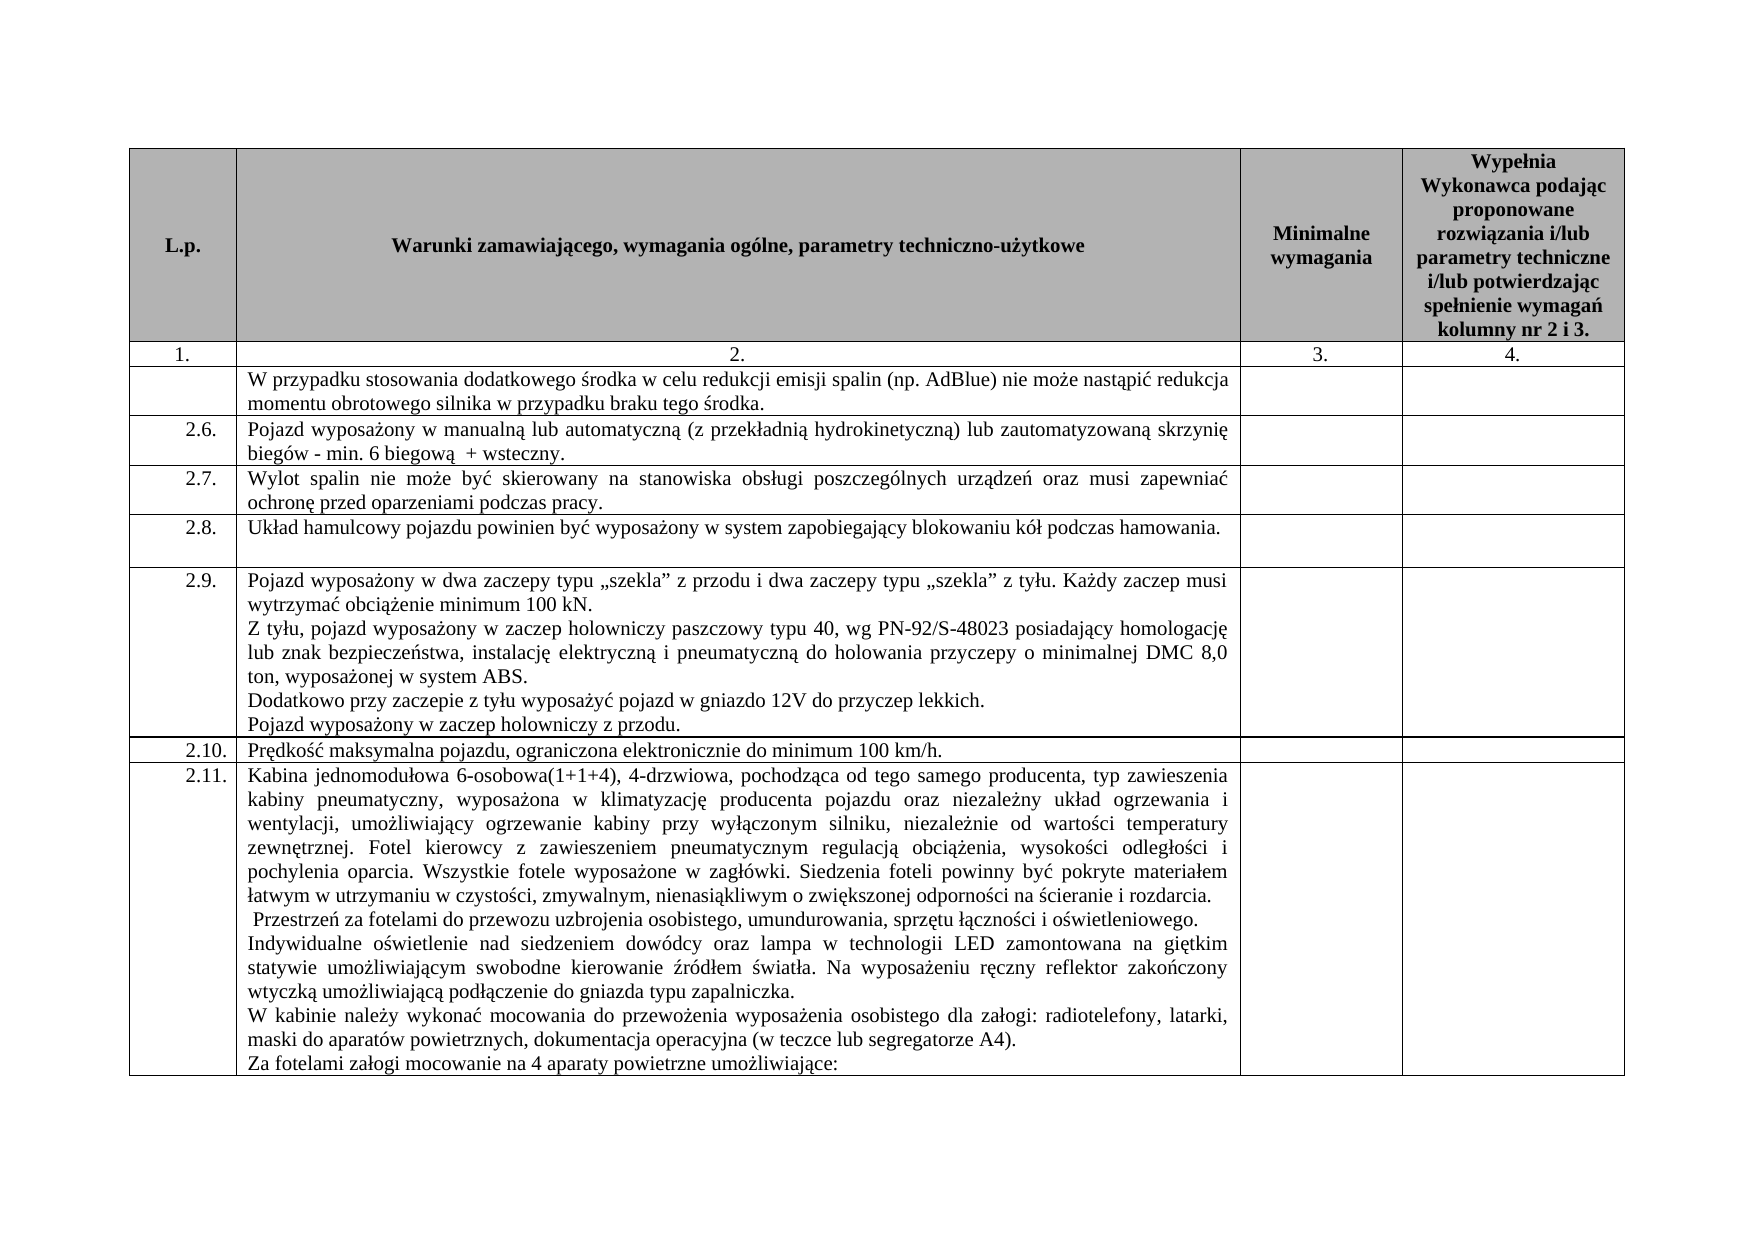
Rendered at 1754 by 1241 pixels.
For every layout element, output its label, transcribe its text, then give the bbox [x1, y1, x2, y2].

table_cell [130, 763, 236, 1075]
table_cell [1241, 738, 1402, 762]
table_header Warunki zamawiającego, wymagania ogólne, parametry techniczno-użytkowe [237, 149, 1240, 341]
table_cell [1403, 763, 1624, 1075]
table_cell [1241, 515, 1402, 567]
table_header Wypełnia Wykonawca podając proponowane rozwiązania i/lub parametry techniczne i/lub potwierdzając spełnienie wymagań kolumny nr 2 i 3. [1403, 149, 1624, 341]
table_header L.p. [130, 149, 236, 341]
table_cell [130, 342, 236, 366]
table_cell [1403, 466, 1624, 514]
table_cell [130, 466, 236, 514]
table_cell Pojazd wyposażony w manualną lub automatyczną (z przekładnią hydrokinetyczną) lub zautomatyzowaną skrzynię biegów - min. 6 biegową + wsteczny. [237, 416, 1240, 464]
table_cell [237, 342, 1240, 366]
table_cell [130, 416, 236, 464]
table_cell [1241, 342, 1402, 366]
table_cell [130, 515, 236, 567]
table_cell [1403, 416, 1624, 464]
table_cell [1241, 416, 1402, 464]
table_cell Pojazd wyposażony w dwa zaczepy typu „szekla” z przodu i dwa zaczepy typu „szekla” z tyłu. Każdy zaczep musi wytrzymać obciążenie minimum 100 kN. Z tyłu, pojazd wyposażony w zaczep holowniczy paszczowy typu 40, wg PN-92/S-48023 posiadający homologację lub znak bezpieczeństwa, instalację elektryczną i pneumatyczną do holowania przyczepy o minimalnej DMC 8,0 ton, wyposażonej w system ABS. Dodatkowo przy zaczepie z tyłu wyposażyć pojazd w gniazdo 12V do przyczep lekkich. Pojazd wyposażony w zaczep holowniczy z przodu. [237, 568, 1240, 736]
table_cell [1241, 763, 1402, 1075]
table_cell [130, 367, 236, 415]
table_cell Układ hamulcowy pojazdu powinien być wyposażony w system zapobiegający blokowaniu kół podczas hamowania. [237, 515, 1240, 567]
table_cell [1241, 568, 1402, 736]
table_cell [1241, 466, 1402, 514]
table_cell [1403, 738, 1624, 762]
table_cell [1403, 367, 1624, 415]
table_cell [130, 568, 236, 736]
table_cell [1403, 568, 1624, 736]
table_header Minimalne wymagania [1241, 149, 1402, 341]
table_cell Prędkość maksymalna pojazdu, ograniczona elektronicznie do minimum 100 km/h. [237, 738, 1240, 762]
table_cell Wylot spalin nie może być skierowany na stanowiska obsługi poszczególnych urządzeń oraz musi zapewniać ochronę przed oparzeniami podczas pracy. [237, 466, 1240, 514]
table_cell [1403, 515, 1624, 567]
table_cell [1241, 367, 1402, 415]
table_cell [130, 738, 236, 762]
table_cell [1403, 342, 1624, 366]
